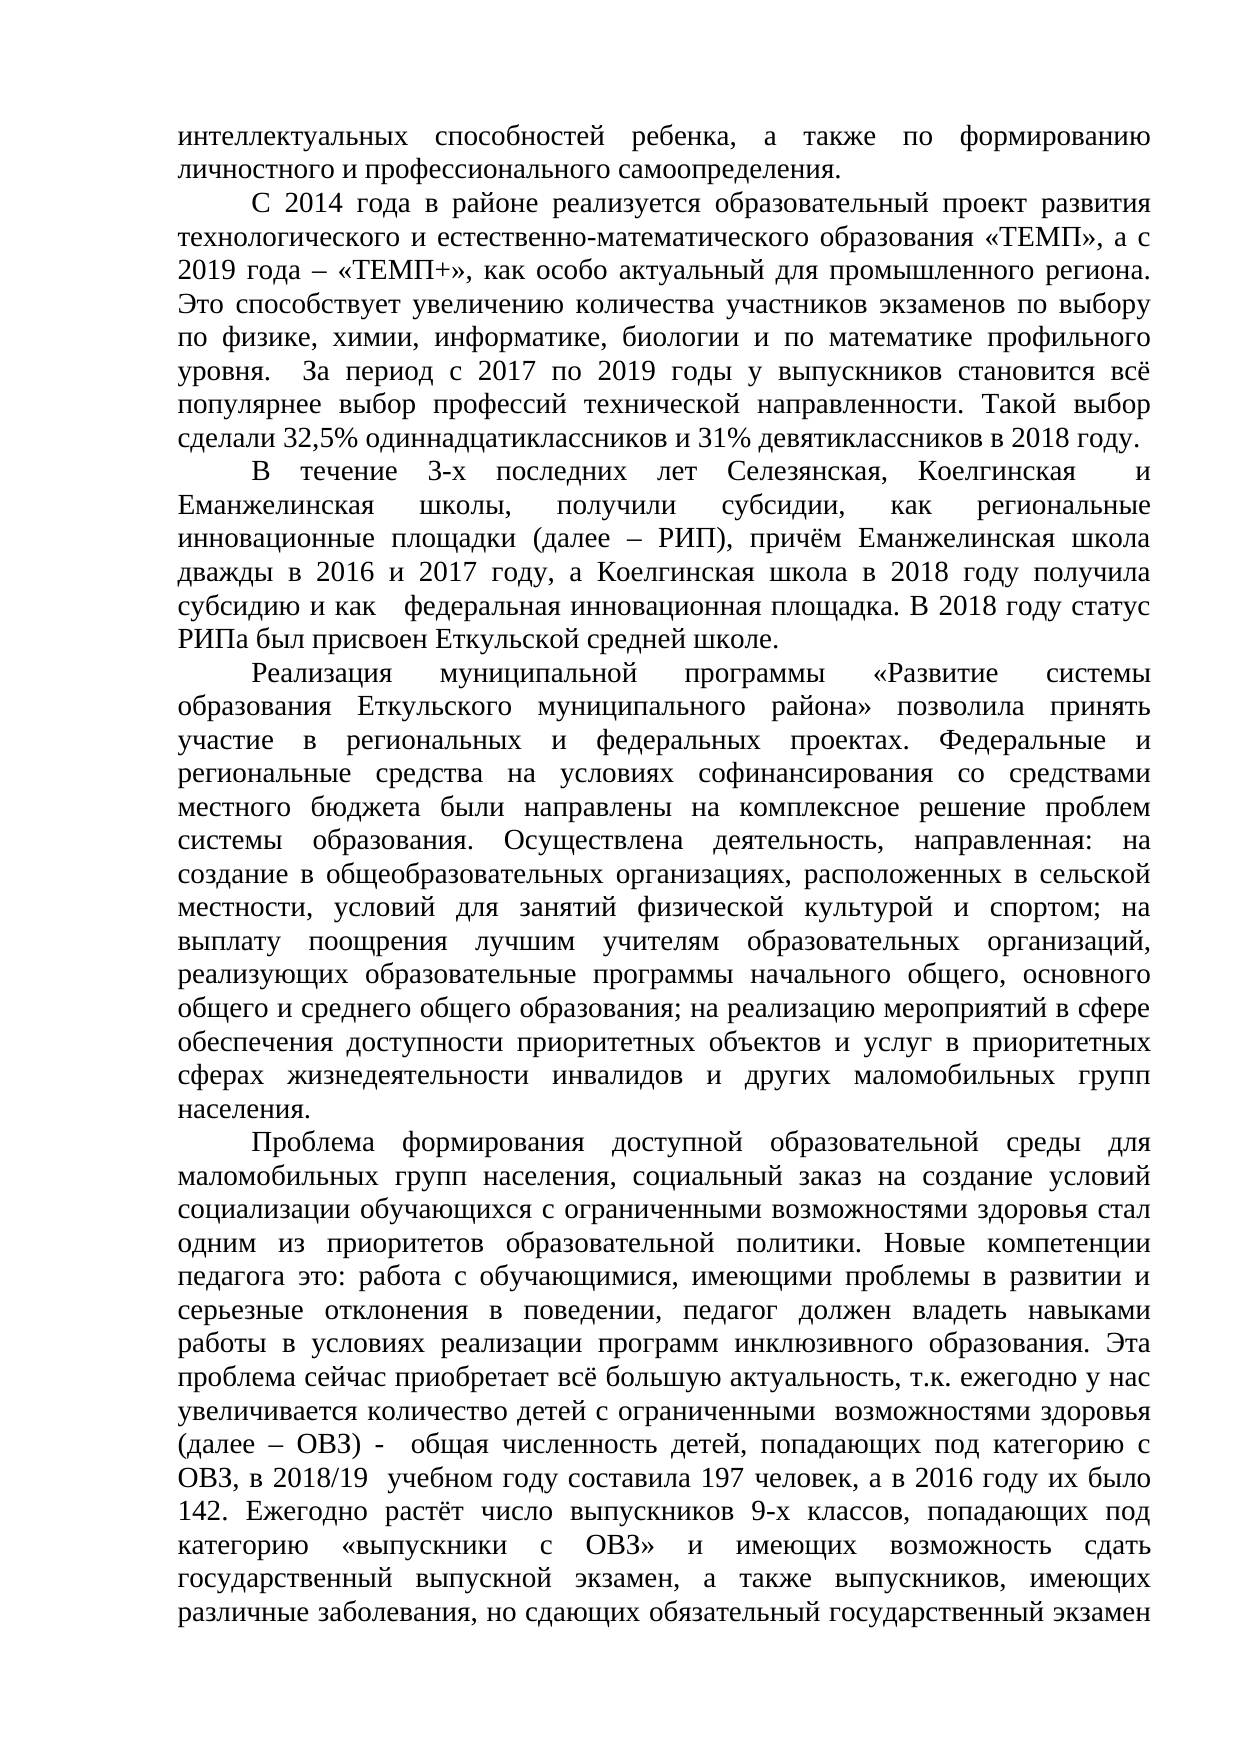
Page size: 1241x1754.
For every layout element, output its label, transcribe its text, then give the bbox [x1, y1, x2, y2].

text С 2014 года в районе реализуется образовательный проект развития технологического и естественно-математического образования «ТЕМП», а с 2019 года – «ТЕМП+», как особо актуальный для промышленного региона. Это способствует увеличению количества участников экзаменов по выбору по физике, химии, информатике, биологии и по математике профильного уровня. За период с 2017 по 2019 годы у выпускников становится всё популярнее выбор профессий технической направленности. Такой выбор сделали 32,5% одиннадцатиклассников и 31% девятиклассников в 2018 году. [177, 185, 1152, 453]
text В течение 3-х последних лет Селезянская, Коелгинская и Еманжелинская школы, получили субсидии, как региональные инновационные площадки (далее – РИП), причём Еманжелинская школа дважды в 2016 и 2017 году, а Коелгинская школа в 2018 году получила субсидию и как федеральная инновационная площадка. В 2018 году статус РИПа был присвоен Еткульской средней школе. [177, 453, 1152, 655]
text Реализация муниципальной программы «Развитие системы образования Еткульского муниципального района» позволила принять участие в региональных и федеральных проектах. Федеральные и региональные средства на условиях софинансирования со средствами местного бюджета были направлены на комплексное решение проблем системы образования. Осуществлена деятельность, направленная: на создание в общеобразовательных организациях, расположенных в сельской местности, условий для занятий физической культурой и спортом; на выплату поощрения лучшим учителям образовательных организаций, реализующих образовательные программы начального общего, основного общего и среднего общего образования; на реализацию мероприятий в сфере обеспечения доступности приоритетных объектов и услуг в приоритетных сферах жизнедеятельности инвалидов и других маломобильных групп населения. [177, 655, 1152, 1124]
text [177, 1124, 1152, 1627]
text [177, 118, 1152, 185]
